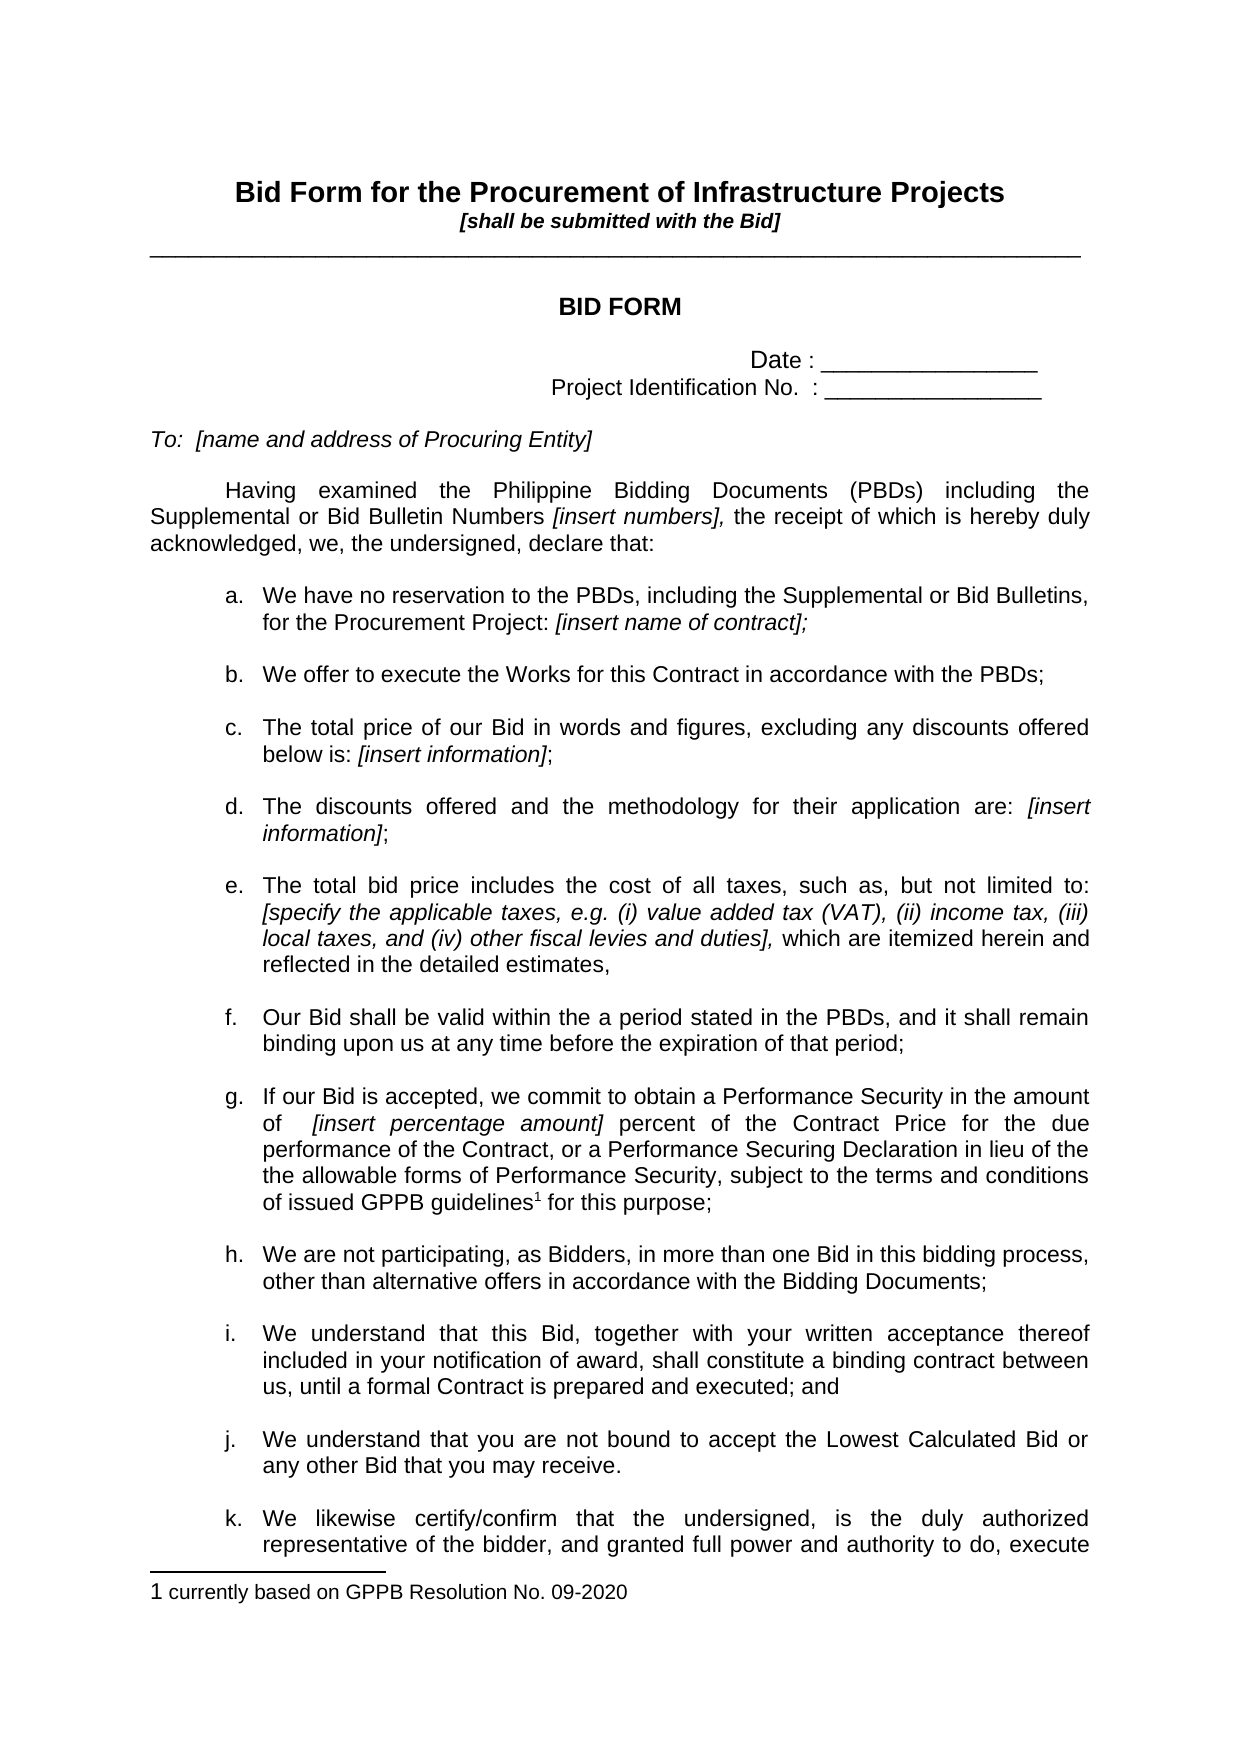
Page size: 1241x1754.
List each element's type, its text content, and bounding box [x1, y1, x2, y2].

text Having examined the Philippine Bidding Documents (PBDs) including the Supplemental or Bid Bulletin Numbers [insert numbers], the receipt of which is hereby duly acknowledged, we, the undersigned, declare that: [150, 477, 1090, 556]
list The discounts offered and the methodology for their application are: [insert information]; [225, 793, 1090, 846]
text Date : _________________ [750, 346, 1090, 374]
text _________________________________________________________________________ [150, 232, 1090, 259]
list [225, 1505, 1090, 1557]
list We understand that you are not bound to accept the Lowest Calculated Bid or any other Bid that you may receive. [225, 1426, 1090, 1478]
list We are not participating, as Bidders, in more than one Bid in this bidding process, other than alternative offers in accordance with the Bidding Documents; [225, 1241, 1090, 1294]
text [shall be submitted with the Bid] [150, 208, 1090, 232]
text To: [name and address of Procuring Entity] [150, 426, 1090, 452]
subtitle BID FORM [150, 292, 1090, 321]
list The total bid price includes the cost of all taxes, such as, but not limited to: [specify the applicable taxes, e.g. (i) value added tax (VAT), (ii) income tax, (iii) local taxes, and (iv) other fiscal levies and duties], which are itemized herein and reflected in the detailed estimates, [225, 872, 1090, 978]
list We have no reservation to the PBDs, including the Supplemental or Bid Bulletins, for the Procurement Project: [insert name of contract]; [225, 582, 1090, 635]
list If our Bid is accepted, we commit to obtain a Performance Security in the amount of [insert percentage amount] percent of the Contract Price for the due performance of the Contract, or a Performance Securing Declaration in lieu of the the allowable forms of Performance Security, subject to the terms and conditions of issued GPPB guidelines for this purpose; [225, 1083, 1090, 1215]
list We offer to execute the Works for this Contract in accordance with the PBDs; [225, 661, 1090, 688]
list The total price of our Bid in words and figures, excluding any discounts offered below is: [insert information]; [225, 714, 1090, 767]
text Bid Form for the Procurement of Infrastructure Projects [150, 175, 1090, 208]
list Our Bid shall be valid within the a period stated in the PBDs, and it shall remain binding upon us at any time before the expiration of that period; [225, 1004, 1090, 1057]
text Project Identification No. : _________________ [150, 374, 1090, 401]
list We understand that this Bid, together with your written acceptance thereof included in your notification of award, shall constitute a binding contract between us, until a formal Contract is prepared and executed; and [225, 1320, 1090, 1399]
